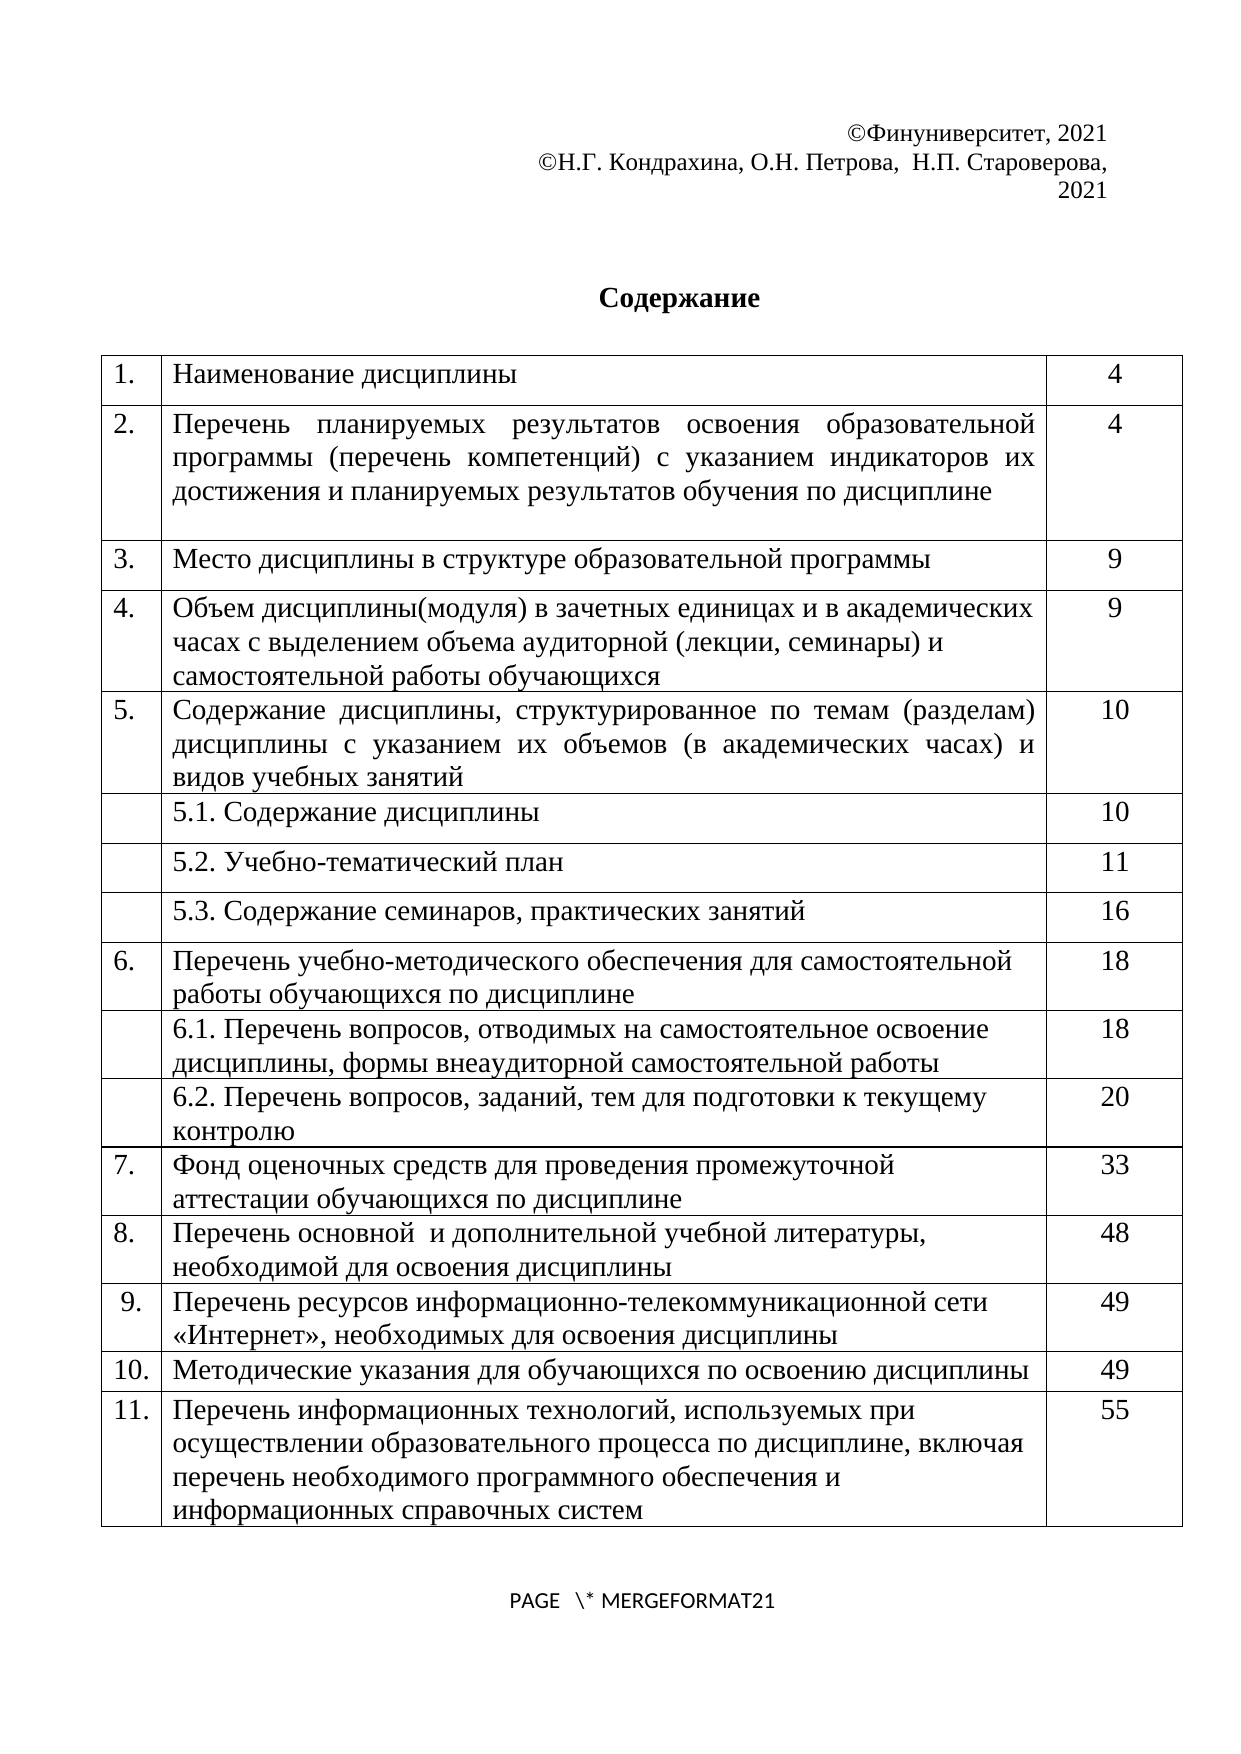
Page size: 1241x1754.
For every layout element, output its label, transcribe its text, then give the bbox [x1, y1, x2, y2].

table_cell 5. [102, 692, 161, 793]
table_cell 20 [1047, 1079, 1182, 1146]
table_cell 9 [1047, 541, 1182, 589]
table_cell 11 [1047, 844, 1182, 892]
table_cell 6.2. Перечень вопросов, заданий, тем для подготовки к текущему контролю [162, 1079, 1046, 1146]
table_cell [102, 794, 161, 843]
table_cell 33 [1047, 1148, 1182, 1214]
table_cell 55 [1047, 1392, 1182, 1526]
table_cell 5.3. Содержание семинаров, практических занятий [162, 893, 1046, 942]
table_cell 10 [1047, 794, 1182, 843]
table_cell Перечень ресурсов информационно-телекоммуникационной сети «Интернет», необходимых для освоения дисциплины [162, 1284, 1046, 1351]
table_cell [102, 844, 161, 892]
table_cell 10. [102, 1352, 161, 1391]
table_cell Методические указания для обучающихся по освоению дисциплины [162, 1352, 1046, 1391]
table_cell 11. [102, 1392, 161, 1526]
table_cell 4. [102, 591, 161, 691]
table_cell Перечень основной и дополнительной учебной литературы, необходимой для освоения дисциплины [162, 1216, 1046, 1283]
table_cell [102, 1011, 161, 1078]
table_cell 3. [102, 541, 161, 589]
table_cell Место дисциплины в структуре образовательной программы [162, 541, 1046, 589]
table_cell 5.1. Содержание дисциплины [162, 794, 1046, 843]
table_cell 18 [1047, 1011, 1182, 1078]
table_cell 49 [1047, 1284, 1182, 1351]
table_cell 7. [102, 1148, 161, 1214]
table_cell 5.2. Учебно-тематический план [162, 844, 1046, 892]
text Содержание [177, 280, 1107, 313]
table_cell 49 [1047, 1352, 1182, 1391]
table_cell Фонд оценочных средств для проведения промежуточной аттестации обучающихся по дисциплине [162, 1148, 1046, 1214]
text Финуниверситет, 2021 Н.Г. Кондрахина, О.Н. Петрова, Н.П. Староверова, 2021 [502, 118, 1107, 204]
table_cell Объем дисциплины(модуля) в зачетных единицах и в академических часах с выделением объема аудиторной (лекции, семинары) и самостоятельной работы обучающихся [162, 591, 1046, 691]
table_cell 16 [1047, 893, 1182, 942]
table_header 4 [1047, 356, 1182, 405]
table_cell Перечень информационных технологий, используемых при осуществлении образовательного процесса по дисциплине, включая перечень необходимого программного обеспечения и информационных справочных систем [162, 1392, 1046, 1526]
table_cell Содержание дисциплины, структурированное по темам (разделам) дисциплины с указанием их объемов (в академических часах) и видов учебных занятий [162, 692, 1046, 793]
table_cell 18 [1047, 943, 1182, 1010]
table_cell 6. [102, 943, 161, 1010]
table_header 1. [102, 356, 161, 405]
table_cell 10 [1047, 692, 1182, 793]
table_cell Перечень планируемых результатов освоения образовательной программы (перечень компетенций) с указанием индикаторов их достижения и планируемых результатов обучения по дисциплине [162, 406, 1046, 540]
table_cell 2. [102, 406, 161, 540]
table_cell 9. [102, 1284, 161, 1351]
table_cell 8. [102, 1216, 161, 1283]
table_cell [102, 893, 161, 942]
table_cell Перечень учебно-методического обеспечения для самостоятельной работы обучающихся по дисциплине [162, 943, 1046, 1010]
table_cell 9 [1047, 591, 1182, 691]
table_cell 48 [1047, 1216, 1182, 1283]
table_cell 4 [1047, 406, 1182, 540]
table_cell [102, 1079, 161, 1146]
table_cell 6.1. Перечень вопросов, отводимых на самостоятельное освоение дисциплины, формы внеаудиторной самостоятельной работы [162, 1011, 1046, 1078]
table_header Наименование дисциплины [162, 356, 1046, 405]
